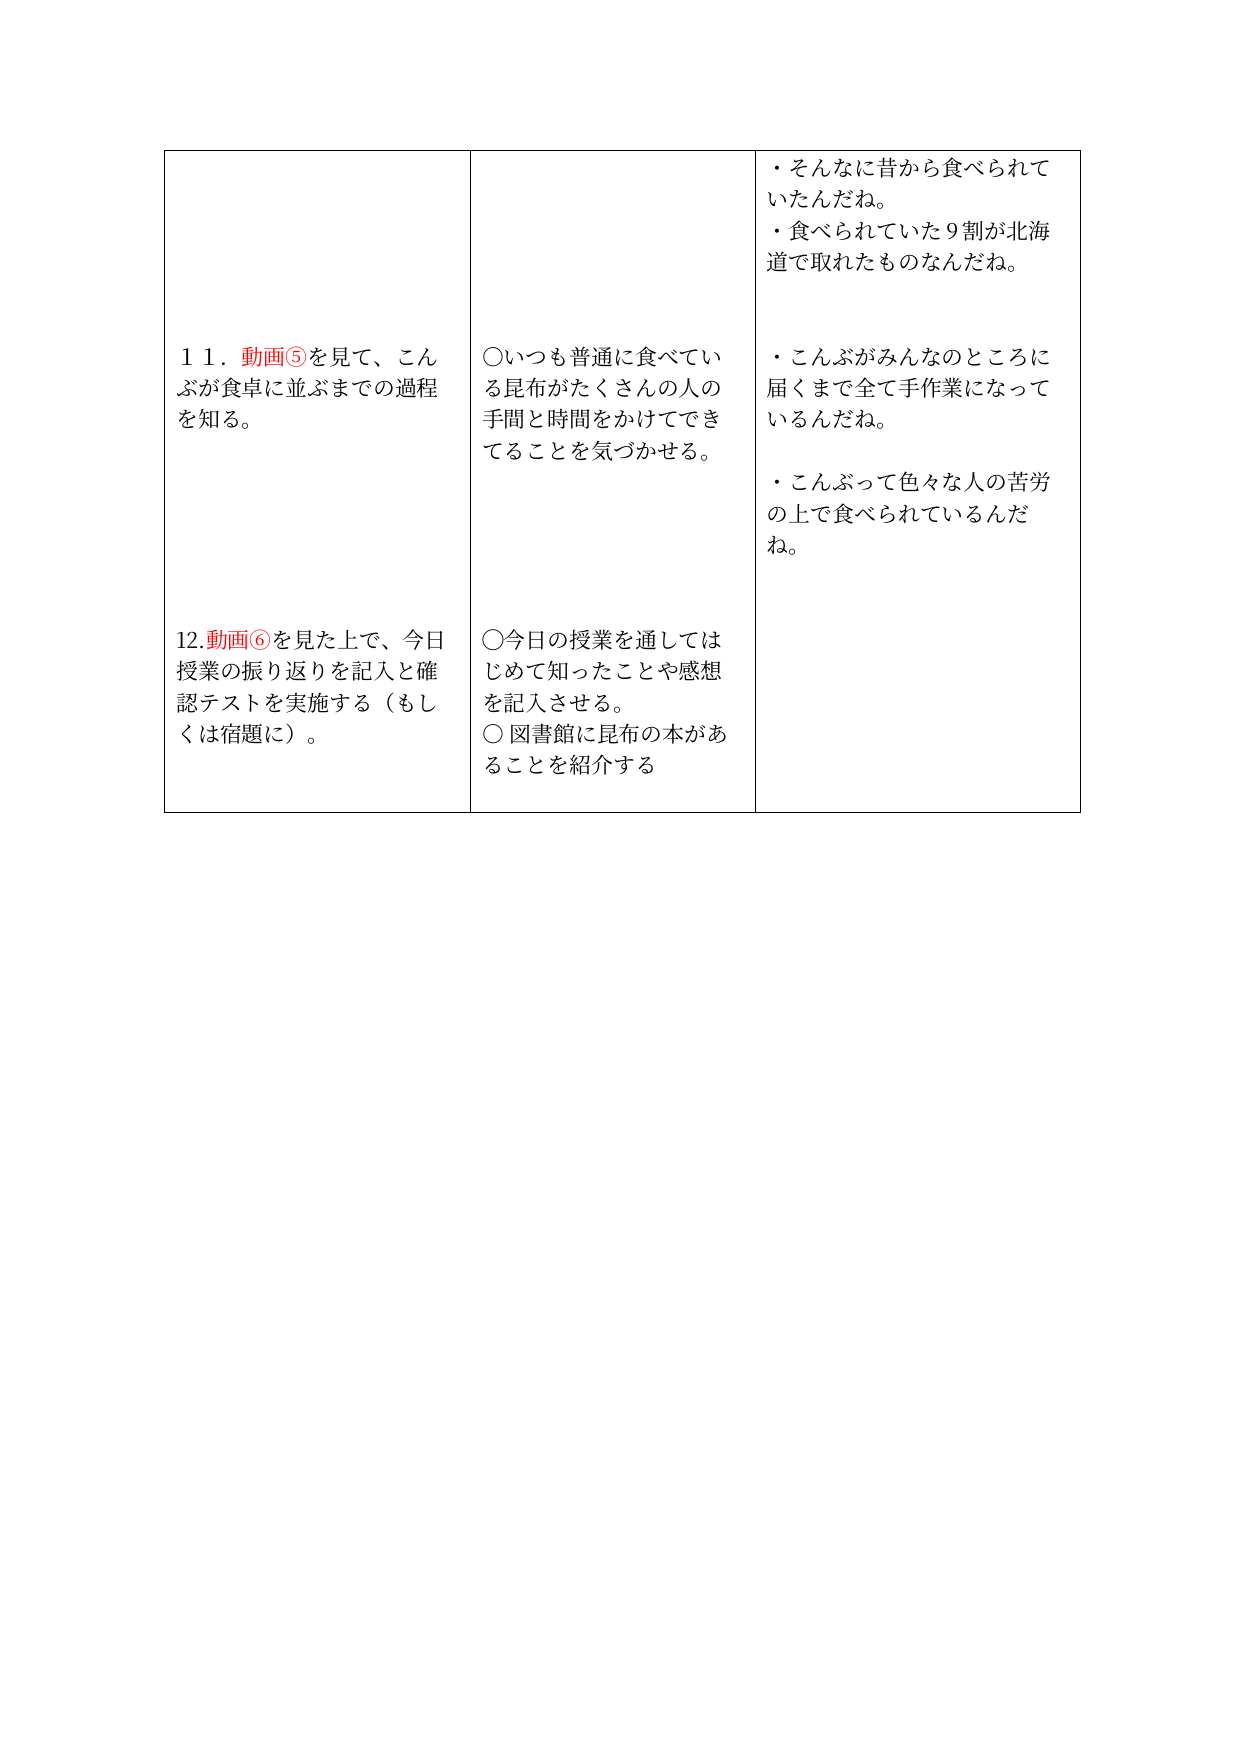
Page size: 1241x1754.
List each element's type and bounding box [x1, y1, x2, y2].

table_cell [756, 151, 1080, 812]
table_cell [471, 151, 755, 812]
table_cell [165, 151, 470, 812]
